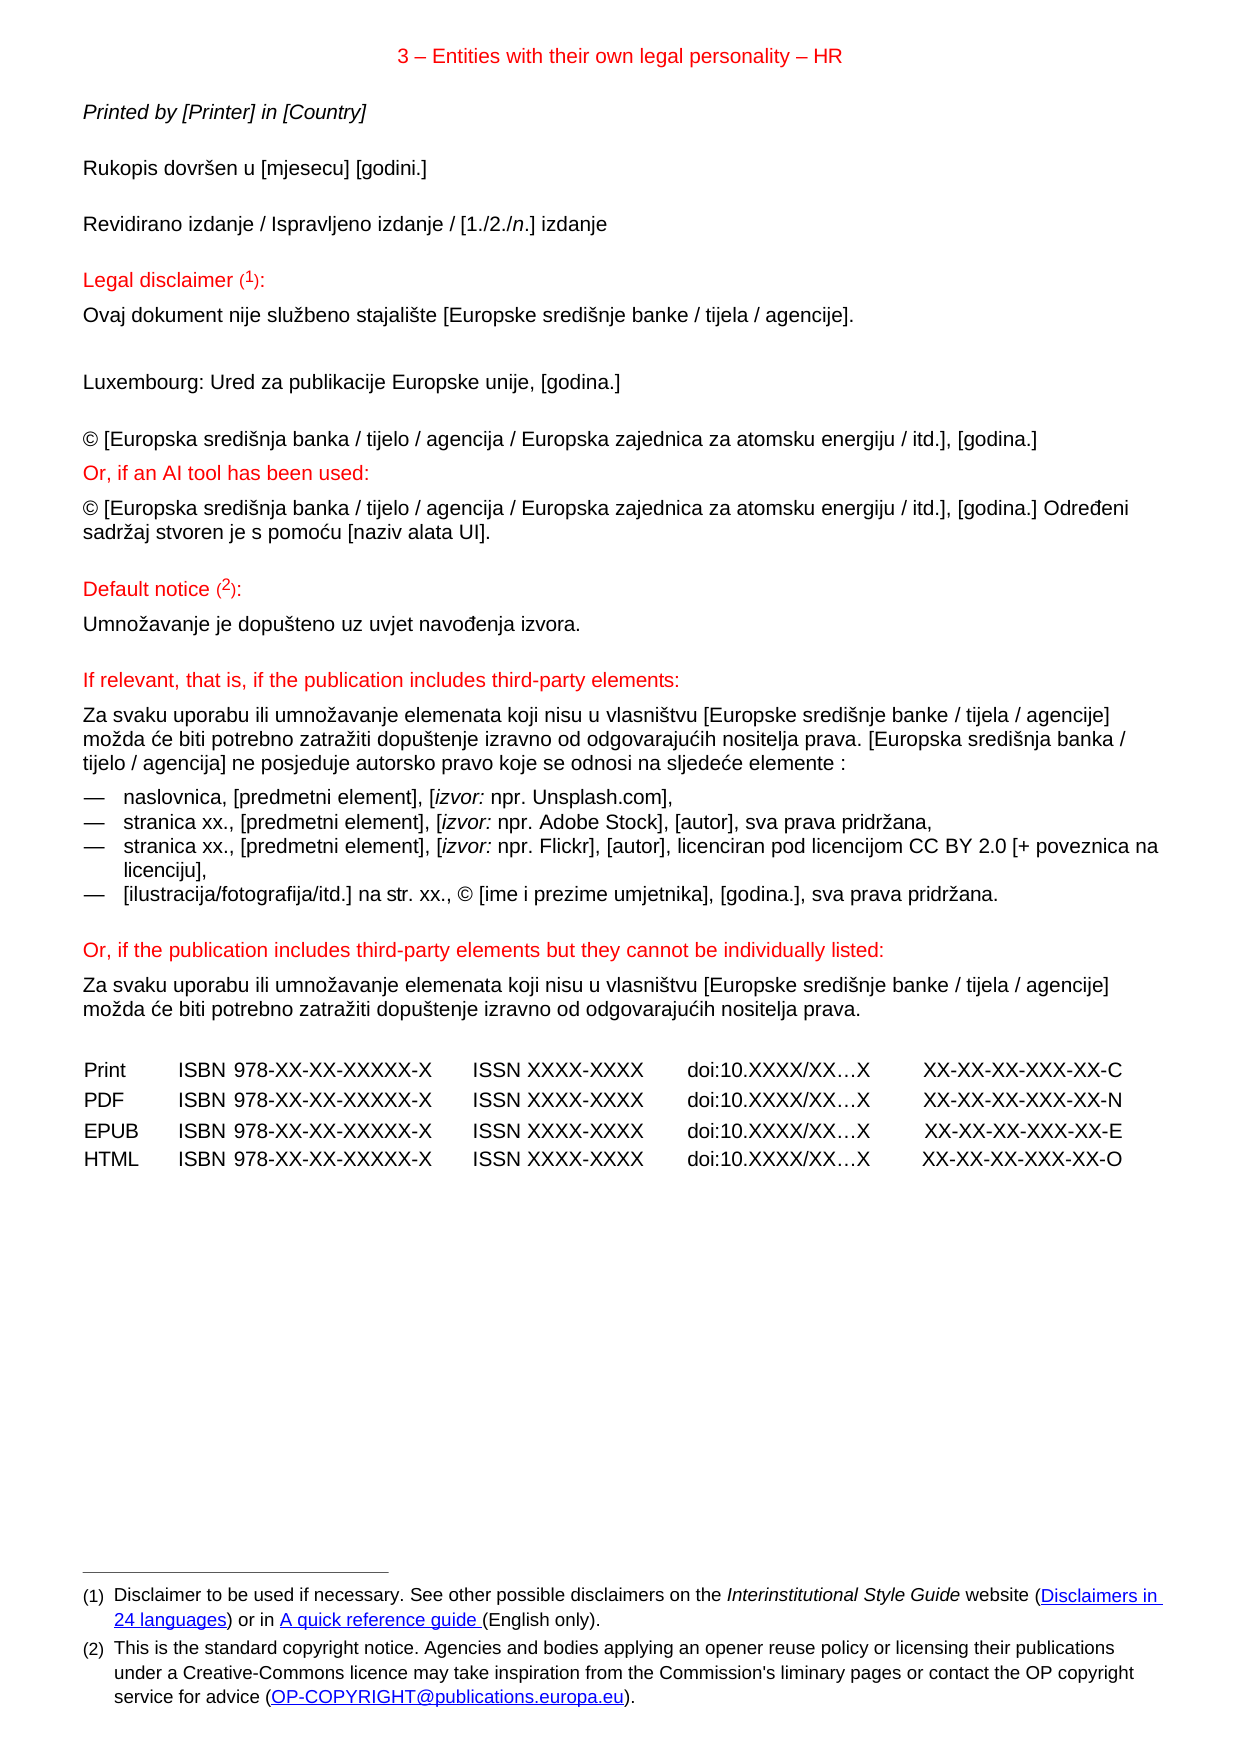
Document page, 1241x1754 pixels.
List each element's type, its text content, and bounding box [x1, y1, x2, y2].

table_cell ISBN 978-XX-XX-XXXXX-X [159, 1116, 452, 1146]
table_cell doi:10.XXXX/XX…X [664, 1086, 893, 1116]
text © [Europska središnja banka / tijelo / agencija / Europska zajednica za atomsku energiju / itd.], [godina.] Određeni sadržaj stvoren je s pomoću [naziv alata UI]. [83, 496, 1166, 544]
text Rukopis dovršen u [mjesecu] [godini.] [83, 156, 1166, 180]
table_cell ISSN XXXX-XXXX [452, 1116, 664, 1146]
table_header ISSN XXXX-XXXX [452, 1059, 664, 1086]
table_cell doi:10.XXXX/XX…X [664, 1146, 893, 1173]
table_header XX-XX-XX-XXX-XX-C [893, 1059, 1123, 1086]
text 3 – Entities with their own legal personality – HR [74, 44, 1166, 68]
text Za svaku uporabu ili umnožavanje elemenata koji nisu u vlasništvu [Europske središnje banke / tijela / agencije] možda će biti potrebno zatražiti dopuštenje izravno od odgovarajućih nositelja prava. [83, 973, 1166, 1021]
table_cell ISSN XXXX-XXXX [452, 1086, 664, 1116]
table_cell XX-XX-XX-XXX-XX-N [893, 1086, 1123, 1116]
table_cell HTML [78, 1146, 159, 1173]
text Printed by [Printer] in [Country] [83, 99, 1166, 123]
text Luxembourg: Ured za publikacije Europske unije, [godina.] [83, 370, 1166, 394]
list naslovnica, [predmetni element], [izvor: npr. Unsplash.com], [84, 785, 1166, 809]
table_header Print [78, 1059, 159, 1086]
text Za svaku uporabu ili umnožavanje elemenata koji nisu u vlasništvu [Europske središnje banke / tijela / agencije] možda će biti potrebno zatražiti dopuštenje izravno od odgovarajućih nositelja prava. [Europska središnja banka / tijelo / agencija] ne posjeduje autorsko pravo koje se odnosi na sljedeće elemente : [83, 702, 1166, 775]
table_cell XX-XX-XX-XXX-XX-E [893, 1116, 1123, 1146]
table_cell ISSN XXXX-XXXX [452, 1146, 664, 1173]
text Or, if the publication includes third-party elements but they cannot be individually listed: [83, 938, 1166, 962]
text Ovaj dokument nije službeno stajalište [Europske središnje banke / tijela / agencije]. [83, 303, 1166, 327]
text Revidirano izdanje / Ispravljeno izdanje / [1./2./n.] izdanje [83, 180, 1152, 236]
text Legal disclaimer (1): [83, 236, 1152, 292]
text Umnožavanje je dopušteno uz uvjet navođenja izvora. [83, 611, 1166, 635]
table_cell doi:10.XXXX/XX…X [664, 1116, 893, 1146]
text Or, if an AI tool has been used: [83, 461, 1166, 485]
table_cell XX-XX-XX-XXX-XX-O [893, 1146, 1123, 1173]
text If relevant, that is, if the publication includes third-party elements: [83, 668, 1166, 692]
table_cell PDF [78, 1086, 159, 1116]
table_header ISBN 978-XX-XX-XXXXX-X [159, 1059, 452, 1086]
list stranica xx., [predmetni element], [izvor: npr. Adobe Stock], [autor], sva prava pridržana, [84, 809, 1166, 833]
table_cell EPUB [78, 1116, 159, 1146]
table_header doi:10.XXXX/XX…X [664, 1059, 893, 1086]
list Disclaimer to be used if necessary. See other possible disclaimers on the Interinstitutional Style Guide website (Disclaimers in 24 languages) or in A quick reference guide (English only). [83, 1583, 1166, 1630]
table_cell ISBN 978-XX-XX-XXXXX-X [159, 1146, 452, 1173]
list [ilustracija/fotografija/itd.] na str. xx., © [ime i prezime umjetnika], [godina.], sva prava pridržana. [84, 882, 1166, 906]
text © [Europska središnja banka / tijelo / agencija / Europska zajednica za atomsku energiju / itd.], [godina.] [83, 426, 1166, 450]
table_cell ISBN 978-XX-XX-XXXXX-X [159, 1086, 452, 1116]
list This is the standard copyright notice. Agencies and bodies applying an opener reuse policy or licensing their publications under a Creative-Commons licence may take inspiration from the Commission's liminary pages or contact the OP copyright service for advice (OP-COPYRIGHT@publications.europa.eu). [83, 1637, 1166, 1707]
list stranica xx., [predmetni element], [izvor: npr. Flickr], [autor], licenciran pod licencijom CC BY 2.0 [+ poveznica na licenciju], [84, 834, 1166, 882]
text Default notice (2): [83, 574, 1166, 601]
